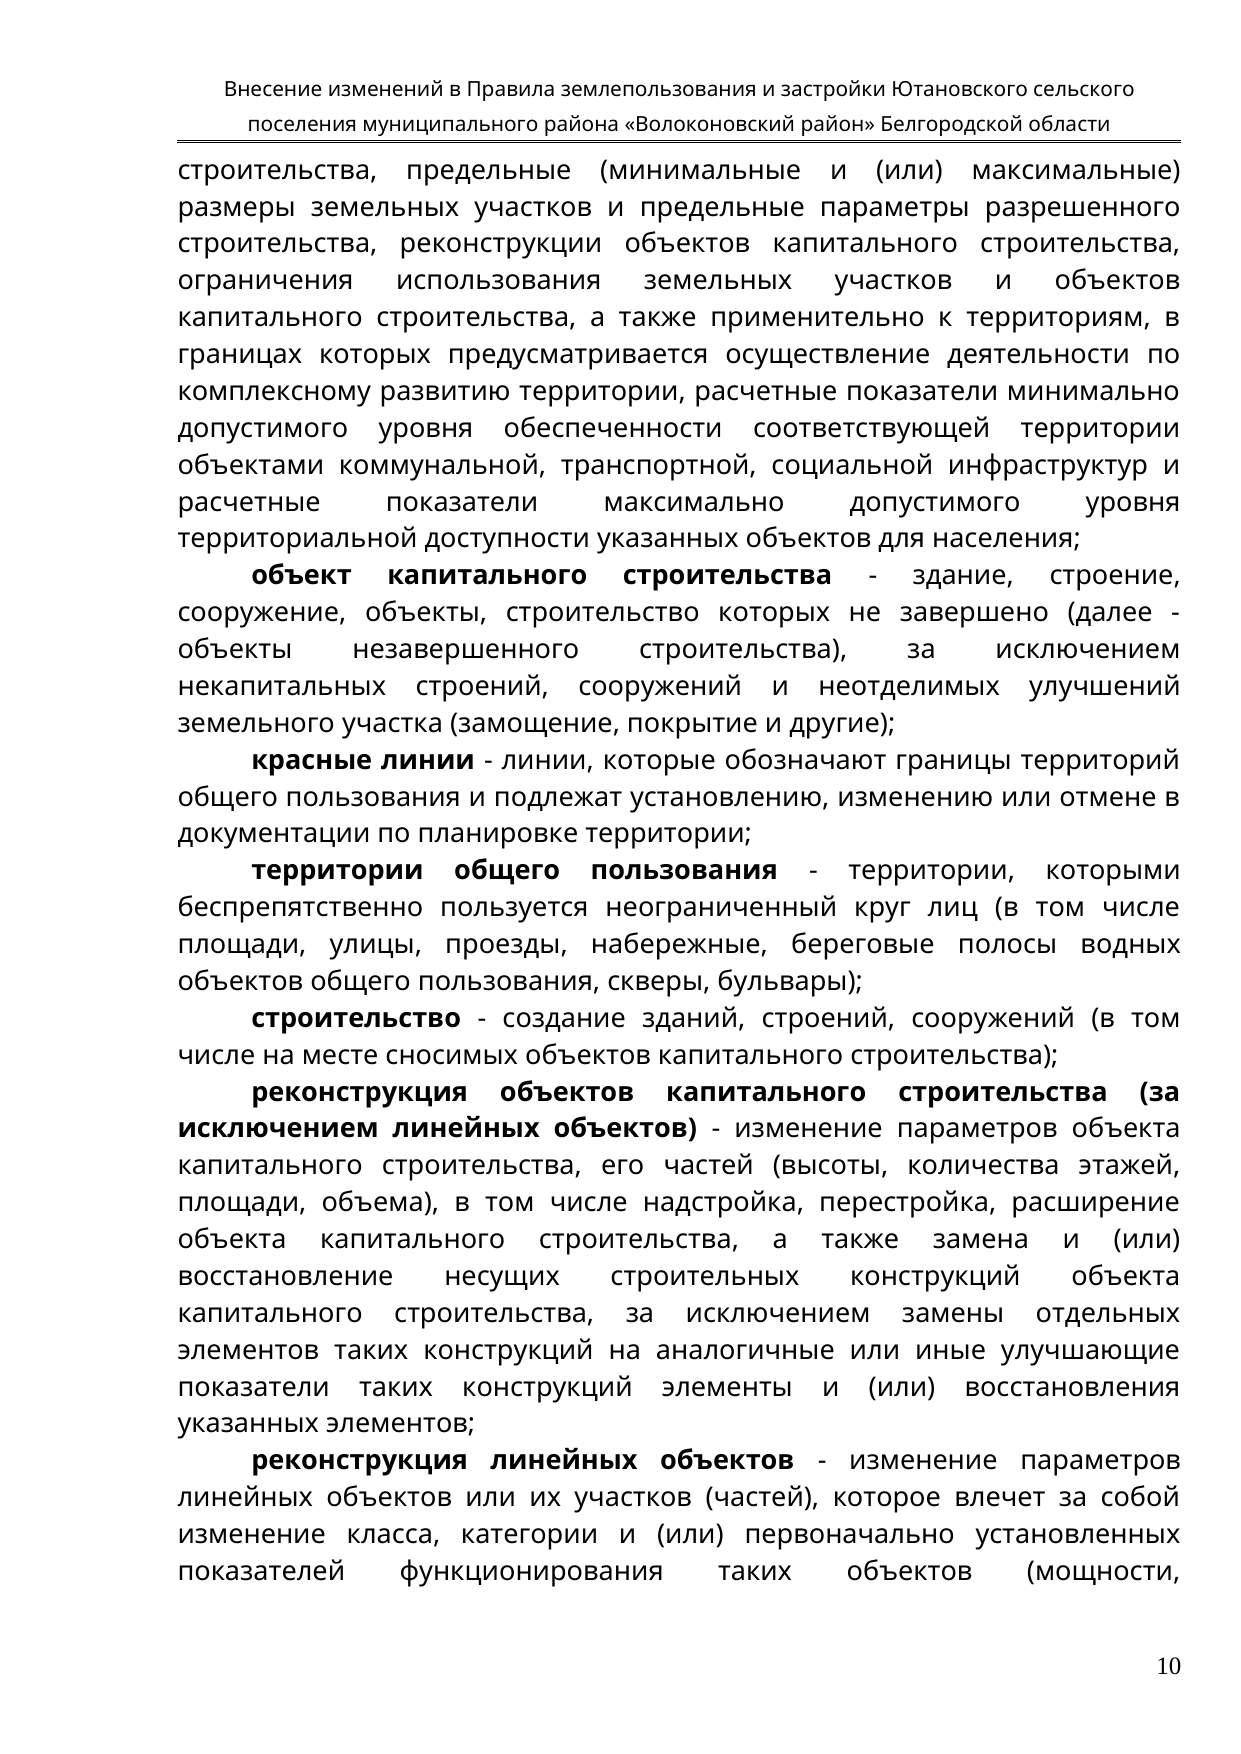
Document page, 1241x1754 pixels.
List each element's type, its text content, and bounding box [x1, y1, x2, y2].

text территории общего пользования - территории, которыми беспрепятственно пользуется неограниченный круг лиц (в том числе площади, улицы, проезды, набережные, береговые полосы водных объектов общего пользования, скверы, бульвары); [177, 851, 1181, 998]
text реконструкция объектов капитального строительства (за исключением линейных объектов) - изменение параметров объекта капитального строительства, его частей (высоты, количества этажей, площади, объема), в том числе надстройка, перестройка, расширение объекта капитального строительства, а также замена и (или) восстановление несущих строительных конструкций объекта капитального строительства, за исключением замены отдельных элементов таких конструкций на аналогичные или иные улучшающие показатели таких конструкций элементы и (или) восстановления указанных элементов; [177, 1072, 1181, 1441]
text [177, 1441, 1181, 1588]
text красные линии - линии, которые обозначают границы территорий общего пользования и подлежат установлению, изменению или отмене в документации по планировке территории; [177, 740, 1181, 851]
text строительство - создание зданий, строений, сооружений (в том числе на месте сносимых объектов капитального строительства); [177, 998, 1181, 1072]
text объект капитального строительства - здание, строение, сооружение, объекты, строительство которых не завершено (далее - объекты незавершенного строительства), за исключением некапитальных строений, сооружений и неотделимых улучшений земельного участка (замощение, покрытие и другие); [177, 556, 1181, 740]
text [177, 150, 1181, 556]
